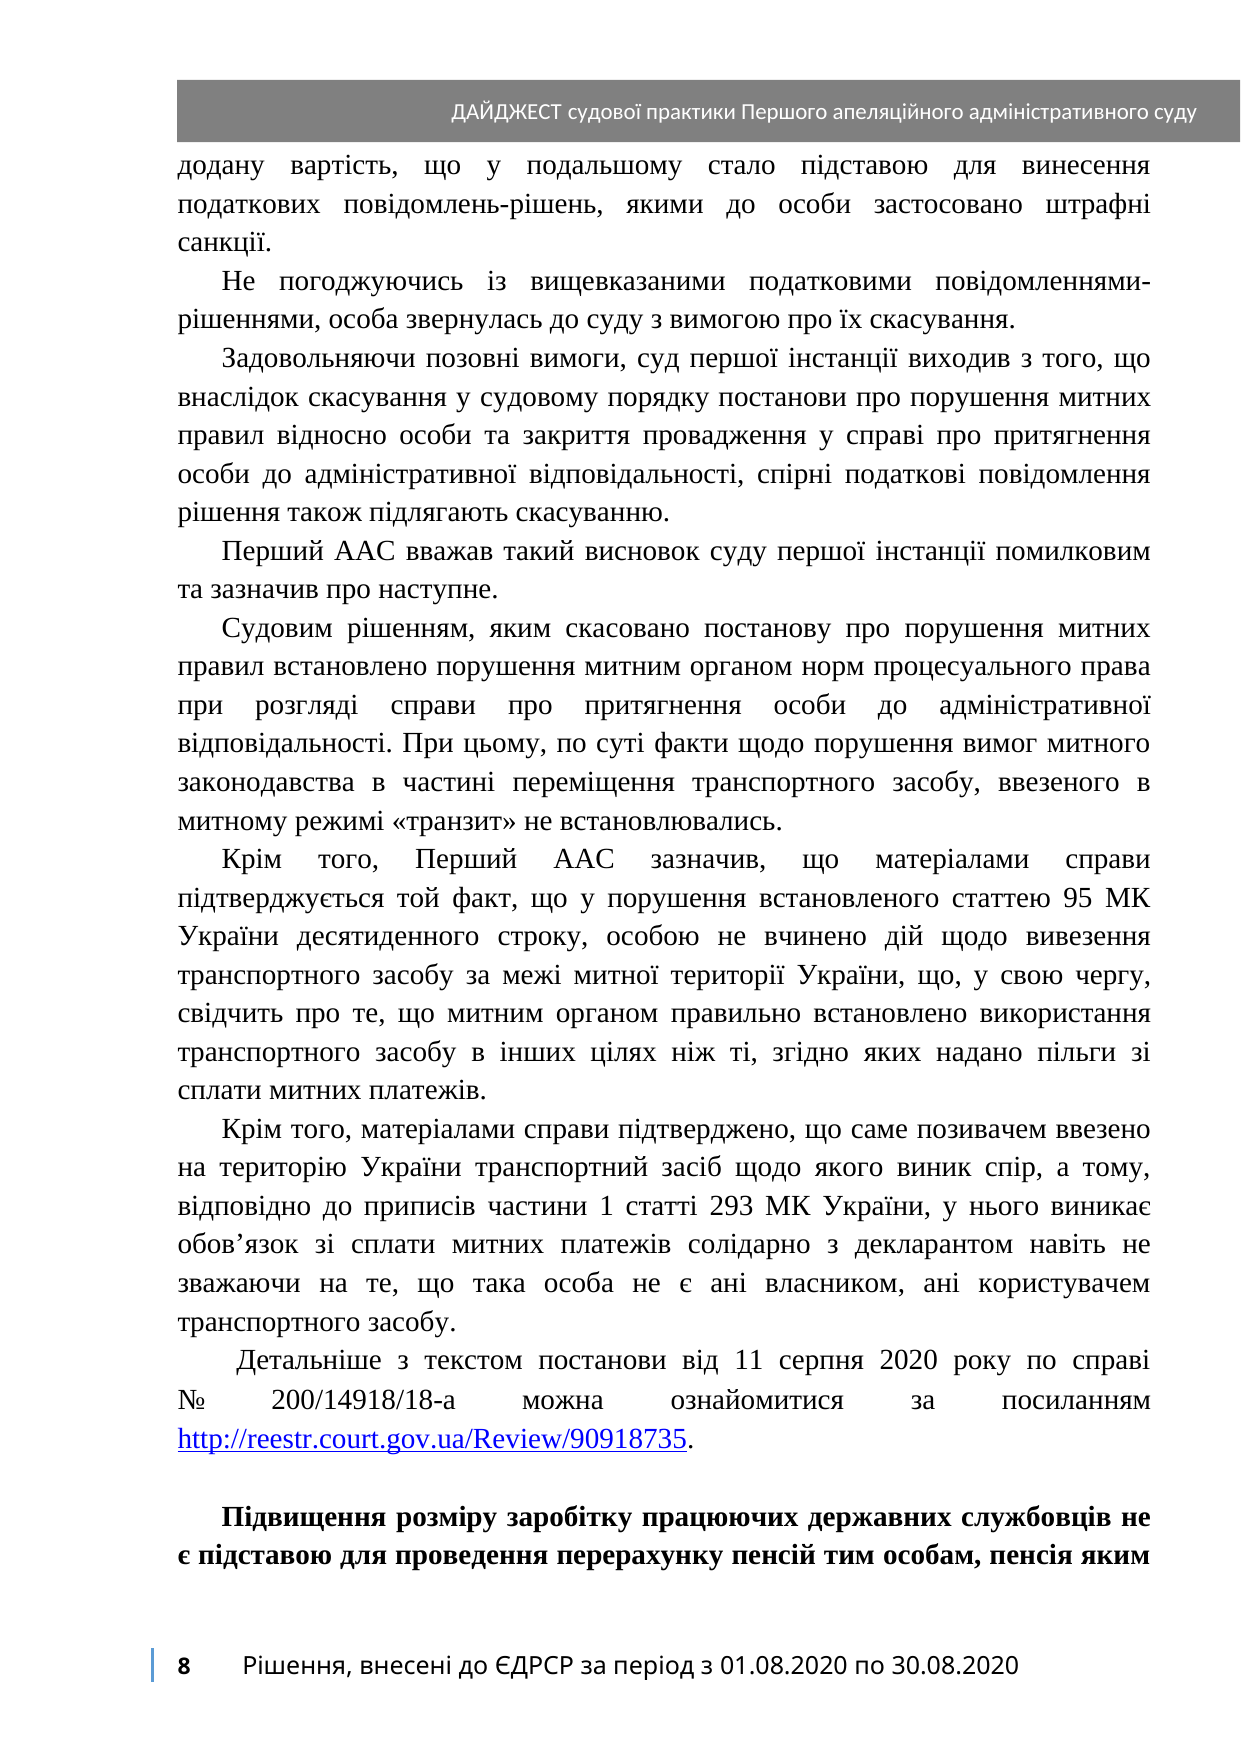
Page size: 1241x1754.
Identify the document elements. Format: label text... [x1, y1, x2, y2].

text Перший ААС вважав такий висновок суду першої інстанції помилковим та зазначив про наступне. [177, 533, 1152, 605]
text Крім того, Перший ААС зазначив, що матеріалами справи підтверджується той факт, що у порушення встановленого статтею 95 МК України десятиденного строку, особою не вчинено дій щодо вивезення транспортного засобу за межі митної території України, що, у свою чергу, свідчить про те, що митним органом правильно встановлено використання транспортного засобу в інших цілях ніж ті, згідно яких надано пільги зі сплати митних платежів. [177, 841, 1152, 1106]
text Задовольняючи позовні вимоги, суд першої інстанції виходив з того, що внаслідок скасування у судовому порядку постанови про порушення митних правил відносно особи та закриття провадження у справі про притягнення особи до адміністративної відповідальності, спірні податкові повідомлення рішення також підлягають скасуванню. [177, 340, 1152, 528]
text Судовим рішенням, яким скасовано постанову про порушення митних правил встановлено порушення митним органом норм процесуального права при розгляді справи про притягнення особи до адміністративної відповідальності. При цьому, по суті факти щодо порушення вимог митного законодавства в частині переміщення транспортного засобу, ввезеного в митному режимі «транзит» не встановлювались. [177, 610, 1152, 836]
text Детальніше з текстом постанови від 11 серпня 2020 року по справі № 200/14918/18-а можна ознайомитися за посиланням http://reestr.court.gov.ua/Review/90918735. [177, 1342, 1152, 1455]
text Не погоджуючись із вищевказаними податковими повідомленнями-рішеннями, особа звернулась до суду з вимогою про їх скасування. [177, 263, 1152, 335]
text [177, 143, 1152, 258]
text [177, 1499, 1152, 1571]
text Крім того, матеріалами справи підтверджено, що саме позивачем ввезено на територію України транспортний засіб щодо якого виник спір, а тому, відповідно до приписів частини 1 статті 293 МК України, у нього виникає обов’язок зі сплати митних платежів солідарно з декларантом навіть не зважаючи на те, що така особа не є ані власником, ані користувачем транспортного засобу. [177, 1111, 1152, 1337]
